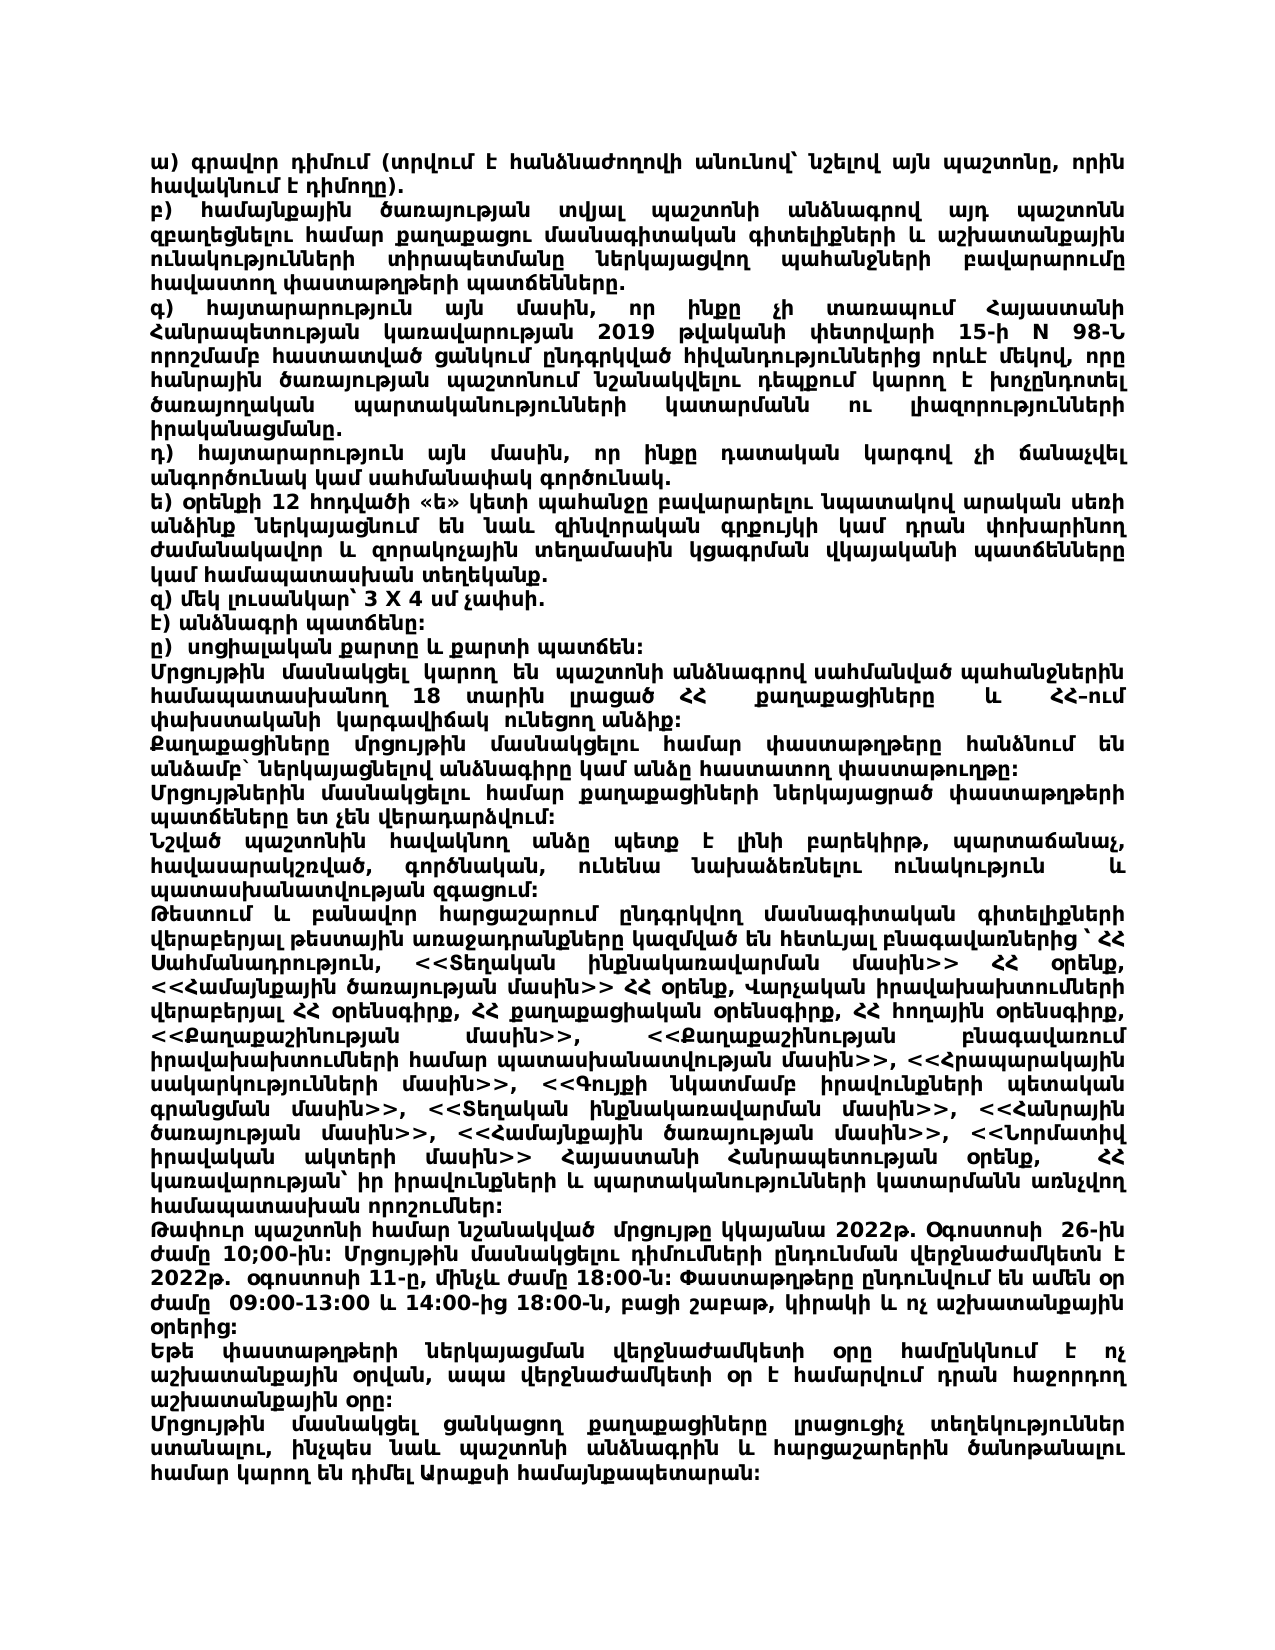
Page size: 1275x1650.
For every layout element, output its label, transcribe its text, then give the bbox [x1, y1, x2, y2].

text Թափուր պաշտոնի համար նշանակված մրցույթը կկայանա 2022թ. Օգոստոսի 26-ին ժամը 10;00-ին: Մրցույթին մասնակցելու դիմումների ընդունման վերջնաժամկետն է 2022թ. օգոստոսի 11-ը, մինչև ժամը 18:00-ն: Փաստաթղթերը ընդունվում են ամեն օր ժամը 09:00-13:00 և 14:00-ից 18:00-ն, բացի շաբաթ, կիրակի և ոչ աշխատանքային օրերից: [150, 1218, 1126, 1339]
text գ) հայտարարություն այն մասին, որ ինքը չի տառապում Հայաստանի Հանրապետության կառավարության 2019 թվականի փետրվարի 15-ի N 98-Ն որոշմամբ հաստատված ցանկում ընդգրկված հիվանդություններից որևէ մեկով, որը հանրային ծառայության պաշտոնում նշանակվելու դեպքում կարող է խոչընդոտել ծառայողական պարտականությունների կատարմանն ու լիազորությունների իրականացմանը. [150, 296, 1126, 441]
text Քաղաքացիները մրցույթին մասնակցելու համար փաստաթղթերը հանձնում են անձամբ` ներկայացնելով անձնագիրը կամ անձը հաստատող փաստաթուղթը: [150, 732, 1126, 781]
text ը) սոցիալական քարտը և քարտի պատճեն: [150, 635, 1126, 660]
text ա) գրավոր դիմում (տրվում է հանձնաժողովի անունով՝ նշելով այն պաշտոնը, որին հավակնում է դիմողը). [150, 150, 1126, 198]
text Նշված պաշտոնին հավակնող անձը պետք է լինի բարեկիրթ, պարտաճանաչ, հավասարակշռված, գործնական, ունենա նախաձեռնելու ունակություն և պատասխանատվության զգացում: [150, 829, 1126, 902]
text ե) օրենքի 12 հոդվածի «ե» կետի պահանջը բավարարելու նպատակով արական սեռի անձինք ներկայացնում են նաև զինվորական գրքույկի կամ դրան փոխարինող ժամանակավոր և զորակոչային տեղամասին կցագրման վկայականի պատճենները կամ համապատասխան տեղեկանք. [150, 490, 1126, 587]
text Եթե փաստաթղթերի ներկայացման վերջնաժամկետի օրը համընկնում է ոչ աշխատանքային օրվան, ապա վերջնաժամկետի օր է համարվում դրան հաջորդող աշխատանքային օրը: [150, 1339, 1126, 1412]
text զ) մեկ լուսանկար՝ 3 X 4 սմ չափսի. [150, 587, 1126, 611]
text բ) համայնքային ծառայության տվյալ պաշտոնի անձնագրով այդ պաշտոնն զբաղեցնելու համար քաղաքացու մասնագիտական գիտելիքների և աշխատանքային ունակությունների տիրապետմանը ներկայացվող պահանջների բավարարումը հավաստող փաստաթղթերի պատճենները. [150, 198, 1126, 296]
text Թեստում և բանավոր հարցաշարում ընդգրկվող մասնագիտական գիտելիքների վերաբերյալ թեստային առաջադրանքները կազմված են հետևյալ բնագավառներից ՝ ՀՀ Սահմանադրություն, <<Տեղական ինքնակառավարման մասին>> ՀՀ օրենք, <<Համայնքային ծառայության մասին>> ՀՀ օրենք, Վարչական իրավախախտումների վերաբերյալ ՀՀ օրենսգիրք, ՀՀ քաղաքացիական օրենսգիրք, ՀՀ հողային օրենսգիրք, <<Քաղաքաշինության մասին>>, <<Քաղաքաշինության բնագավառում իրավախախտումների համար պատասխանատվության մասին>>, <<Հրապարակային սակարկությունների մասին>>, <<Գույքի նկատմամբ իրավունքների պետական գրանցման մասին>>, <<Տեղական ինքնակառավարման մասին>>, <<Հանրային ծառայության մասին>>, <<Համայնքային ծառայության մասին>>, <<Նորմատիվ իրավական ակտերի մասին>> Հայաստանի Հանրապետության օրենք, ՀՀ կառավարության՝ իր իրավունքների և պարտականությունների կատարմանն առնչվող համապատասխան որոշումներ: [150, 902, 1126, 1218]
text Մրցույթներին մասնակցելու համար քաղաքացիների ներկայացրած փաստաթղթերի պատճեները ետ չեն վերադարձվում: [150, 781, 1126, 829]
text Մրցույթին մասնակցել ցանկացող քաղաքացիները լրացուցիչ տեղեկություններ ստանալու, ինչպես նաև պաշտոնի անձնագրին և հարցաշարերին ծանոթանալու համար կարող են դիմել Արաքսի համայնքապետարան։ [150, 1412, 1126, 1485]
text է) անձնագրի պատճենը: [150, 611, 1126, 635]
text դ) հայտարարություն այն մասին, որ ինքը դատական կարգով չի ճանաչվել անգործունակ կամ սահմանափակ գործունակ. [150, 441, 1126, 490]
text Մրցույթին մասնակցել կարող են պաշտոնի անձնագրով սահմանված պահանջներին համապատասխանող 18 տարին լրացած ՀՀ քաղաքացիները և ՀՀ–ում փախստականի կարգավիճակ ունեցող անձիք: [150, 660, 1126, 732]
